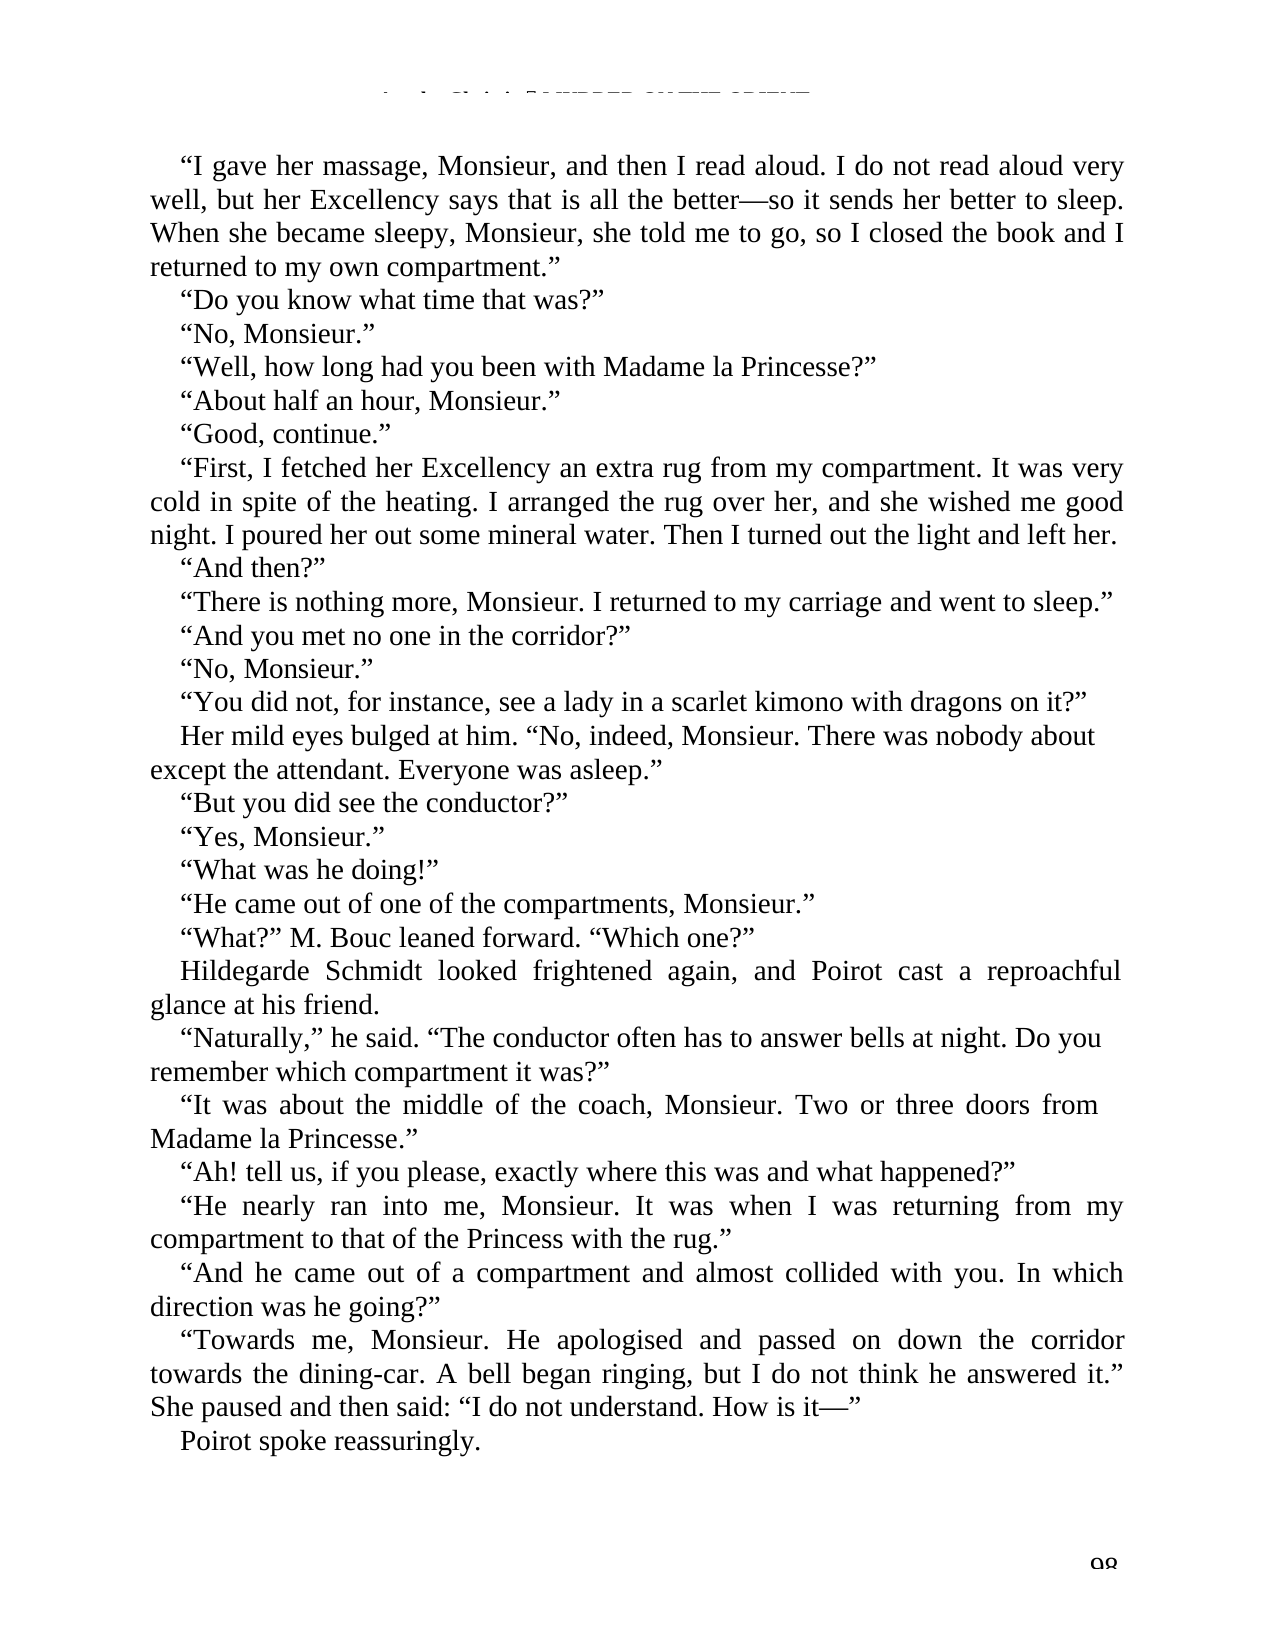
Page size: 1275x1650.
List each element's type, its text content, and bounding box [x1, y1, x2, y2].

text Poirot spoke reassuringly. [180, 1423, 1137, 1456]
text “Good, continue.” [180, 417, 1137, 450]
text “No, Monsieur.” [180, 651, 1137, 685]
text “There is nothing more, Monsieur. I returned to my carriage and went to sleep.” “And you met no one in the corridor?” [180, 584, 1137, 651]
text “First, I fetched her Excellency an extra rug from my compartment. It was very cold in spite of the heating. I arranged the rug over her, and she wished me good night. I poured her out some mineral water. Then I turned out the light and left her. [150, 450, 1125, 551]
text “But you did see the conductor?” “Yes, Monsieur.” [180, 786, 606, 853]
text “Well, how long had you been with Madame la Princesse?” “About half an hour, Monsieur.” [180, 349, 918, 417]
text Her mild eyes bulged at him. “No, indeed, Monsieur. There was nobody about except the attendant. Everyone was asleep.” [150, 718, 1137, 786]
text “It was about the middle of the coach, Monsieur. Two or three doors from Madame la Princesse.” [150, 1087, 1137, 1154]
text “Ah! tell us, if you please, exactly where this was and what happened?” [180, 1154, 1137, 1188]
text “Towards me, Monsieur. He apologised and passed on down the corridor towards the dining-car. A bell began ringing, but I do not think he answered it.” She paused and then said: “I do not understand. How is it—” [150, 1322, 1125, 1423]
text “Do you know what time that was?” “No, Monsieur.” [180, 282, 606, 349]
text “I gave her massage, Monsieur, and then I read aloud. I do not read aloud very well, but her Excellency says that is all the better—so it sends her better to sleep. When she became sleepy, Monsieur, she told me to go, so I closed the book and I returned to my own compartment.” [150, 148, 1125, 282]
text “You did not, for instance, see a lady in a scarlet kimono with dragons on it?” [180, 685, 1137, 718]
text “Naturally,” he said. “The conductor often has to answer bells at night. Do you remember which compartment it was?” [150, 1020, 1137, 1087]
text “And then?” [180, 551, 1137, 584]
text Hildegarde Schmidt looked frightened again, and Poirot cast a reproachful glance at his friend. [150, 953, 1137, 1020]
text “What was he doing!” [180, 853, 1137, 886]
text “He nearly ran into me, Monsieur. It was when I was returning from my compartment to that of the Princess with the rug.” [150, 1188, 1125, 1255]
text “He came out of one of the compartments, Monsieur.” “What?” M. Bouc leaned forward. “Which one?” [180, 886, 839, 953]
text “And he came out of a compartment and almost collided with you. In which direction was he going?” [150, 1255, 1125, 1322]
